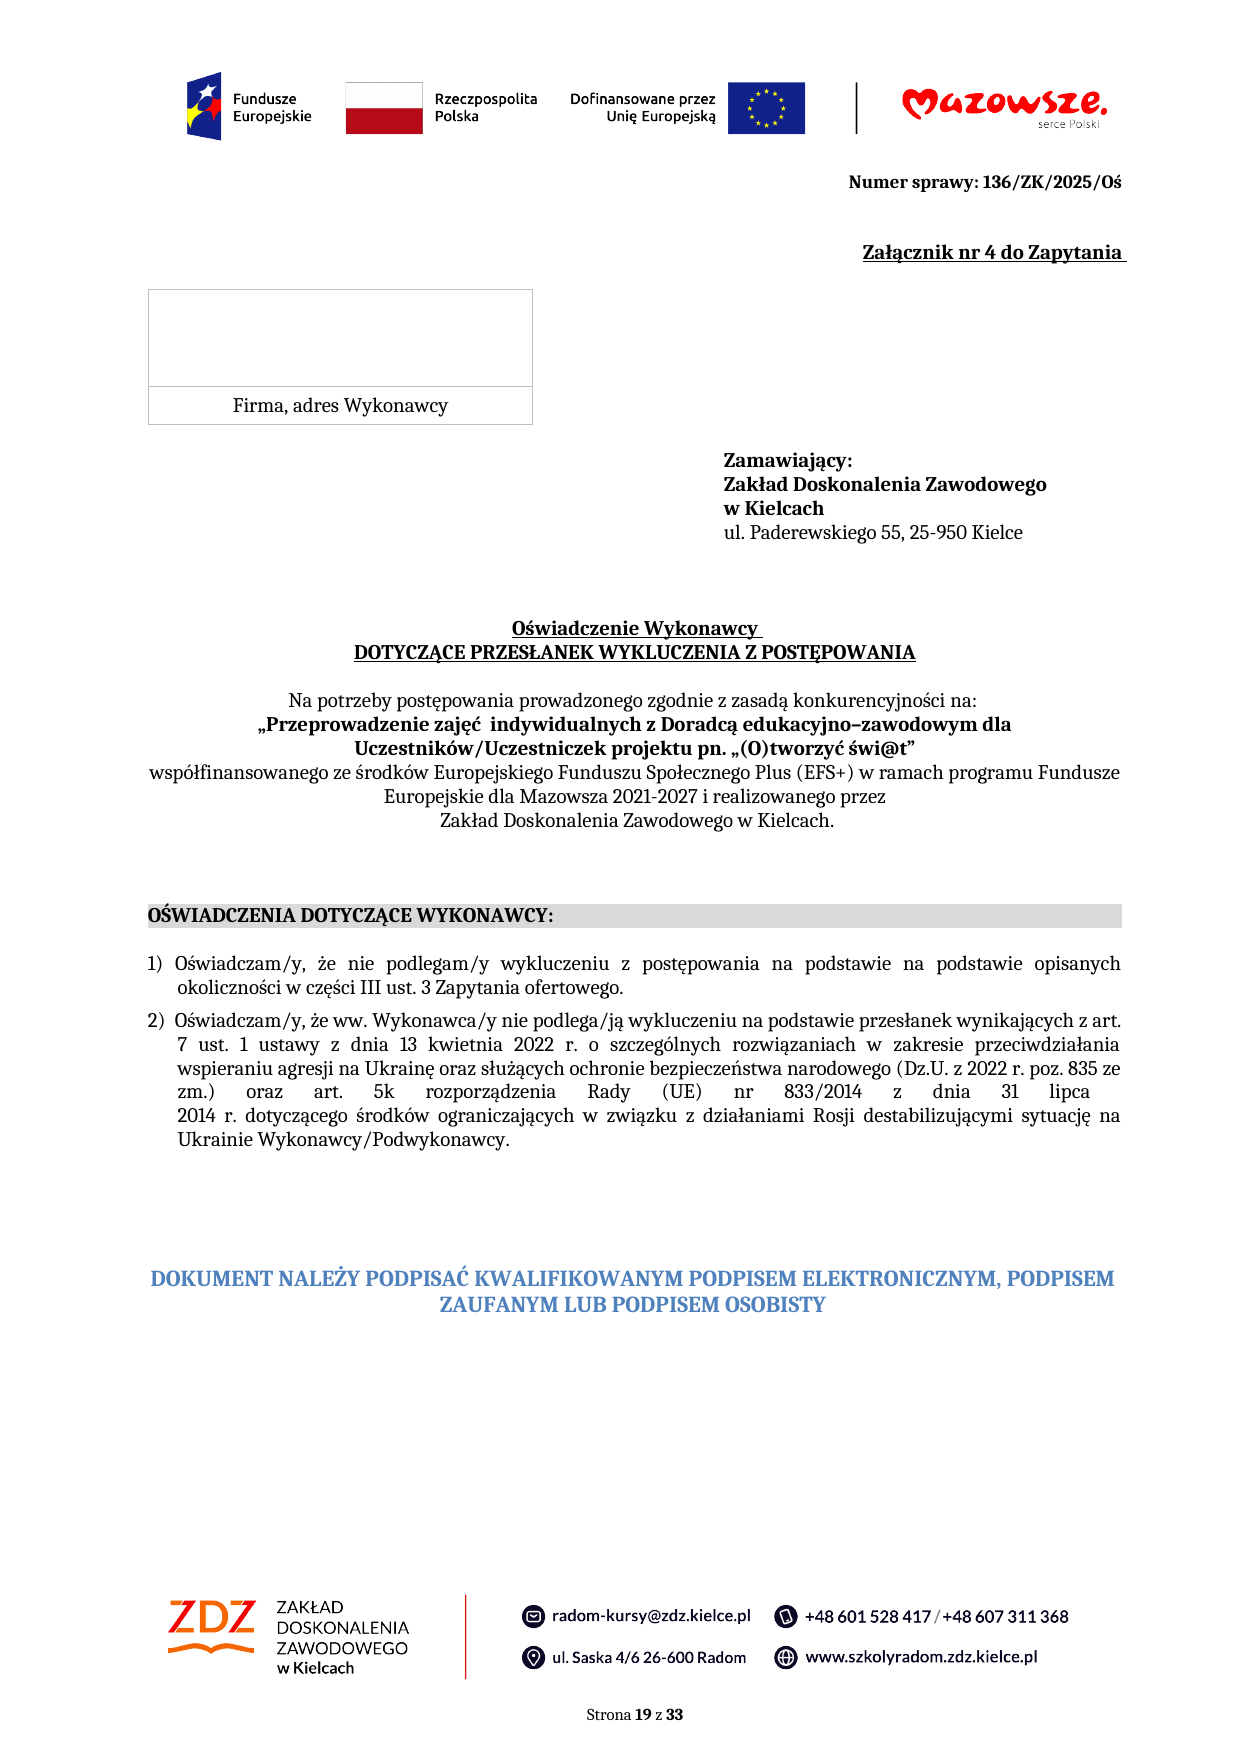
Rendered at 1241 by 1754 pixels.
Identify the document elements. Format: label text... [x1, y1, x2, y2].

text współfinansowanego ze środków Europejskiego Funduszu Społecznego Plus (EFS+) w ramach programu Fundusze Europejskie dla Mazowsza 2021-2027 i realizowanego przez Zakład Doskonalenia Zawodowego w Kielcach. [148, 760, 1122, 832]
text DOTYCZĄCE PRZESŁANEK WYKLUCZENIA Z POSTĘPOWANIA [148, 641, 1122, 664]
text 2) Oświadczam/y, że ww. Wykonawca/y nie podlega/ją wykluczeniu na podstawie przesłanek wynikających z art. 7 ust. 1 ustawy z dnia 13 kwietnia 2022 r. o szczególnych rozwiązaniach w zakresie przeciwdziałania wspieraniu agresji na Ukrainę oraz służących ochronie bezpieczeństwa narodowego (Dz.U. z 2022 r. poz. 835 ze zm.) oraz art. 5k rozporządzenia Rady (UE) nr 833/2014 z dnia 31 lipca 2014 r. dotyczącego środków ograniczających w związku z działaniami Rosji destabilizującymi sytuację na Ukrainie Wykonawcy/Podwykonawcy. [148, 1008, 1122, 1152]
text Załącznik nr 4 do Zapytania [148, 241, 1122, 264]
table_cell Firma, adres Wykonawcy [149, 387, 532, 424]
text OŚWIADCZENIA DOTYCZĄCE WYKONAWCY: [148, 904, 1122, 928]
text Zamawiający: [650, 449, 1122, 473]
picture [147, 1568, 1088, 1706]
table_header [149, 290, 532, 386]
text Oświadczenie Wykonawcy [148, 617, 1122, 641]
text Na potrzeby postępowania prowadzonego zgodnie z zasadą konkurencyjności na: „Przeprowadzenie zajęć indywidualnych z Doradcą edukacyjno–zawodowym dla Uczestników/Uczestniczek projektu pn. „(O)tworzyć świ@t” [148, 688, 1122, 760]
picture [177, 34, 1117, 172]
text Zakład Doskonalenia Zawodowego w Kielcach ul. Paderewskiego 55, 25-950 Kielce [724, 473, 1122, 545]
text DOKUMENT NALEŻY PODPISAĆ KWALIFIKOWANYM PODPISEM ELEKTRONICZNYM, PODPISEM ZAUFANYM LUB PODPISEM OSOBISTY [148, 1266, 1118, 1318]
text 1) Oświadczam/y, że nie podlegam/y wykluczeniu z postępowania na podstawie na podstawie opisanych okoliczności w części III ust. 3 Zapytania ofertowego. [148, 952, 1122, 1000]
